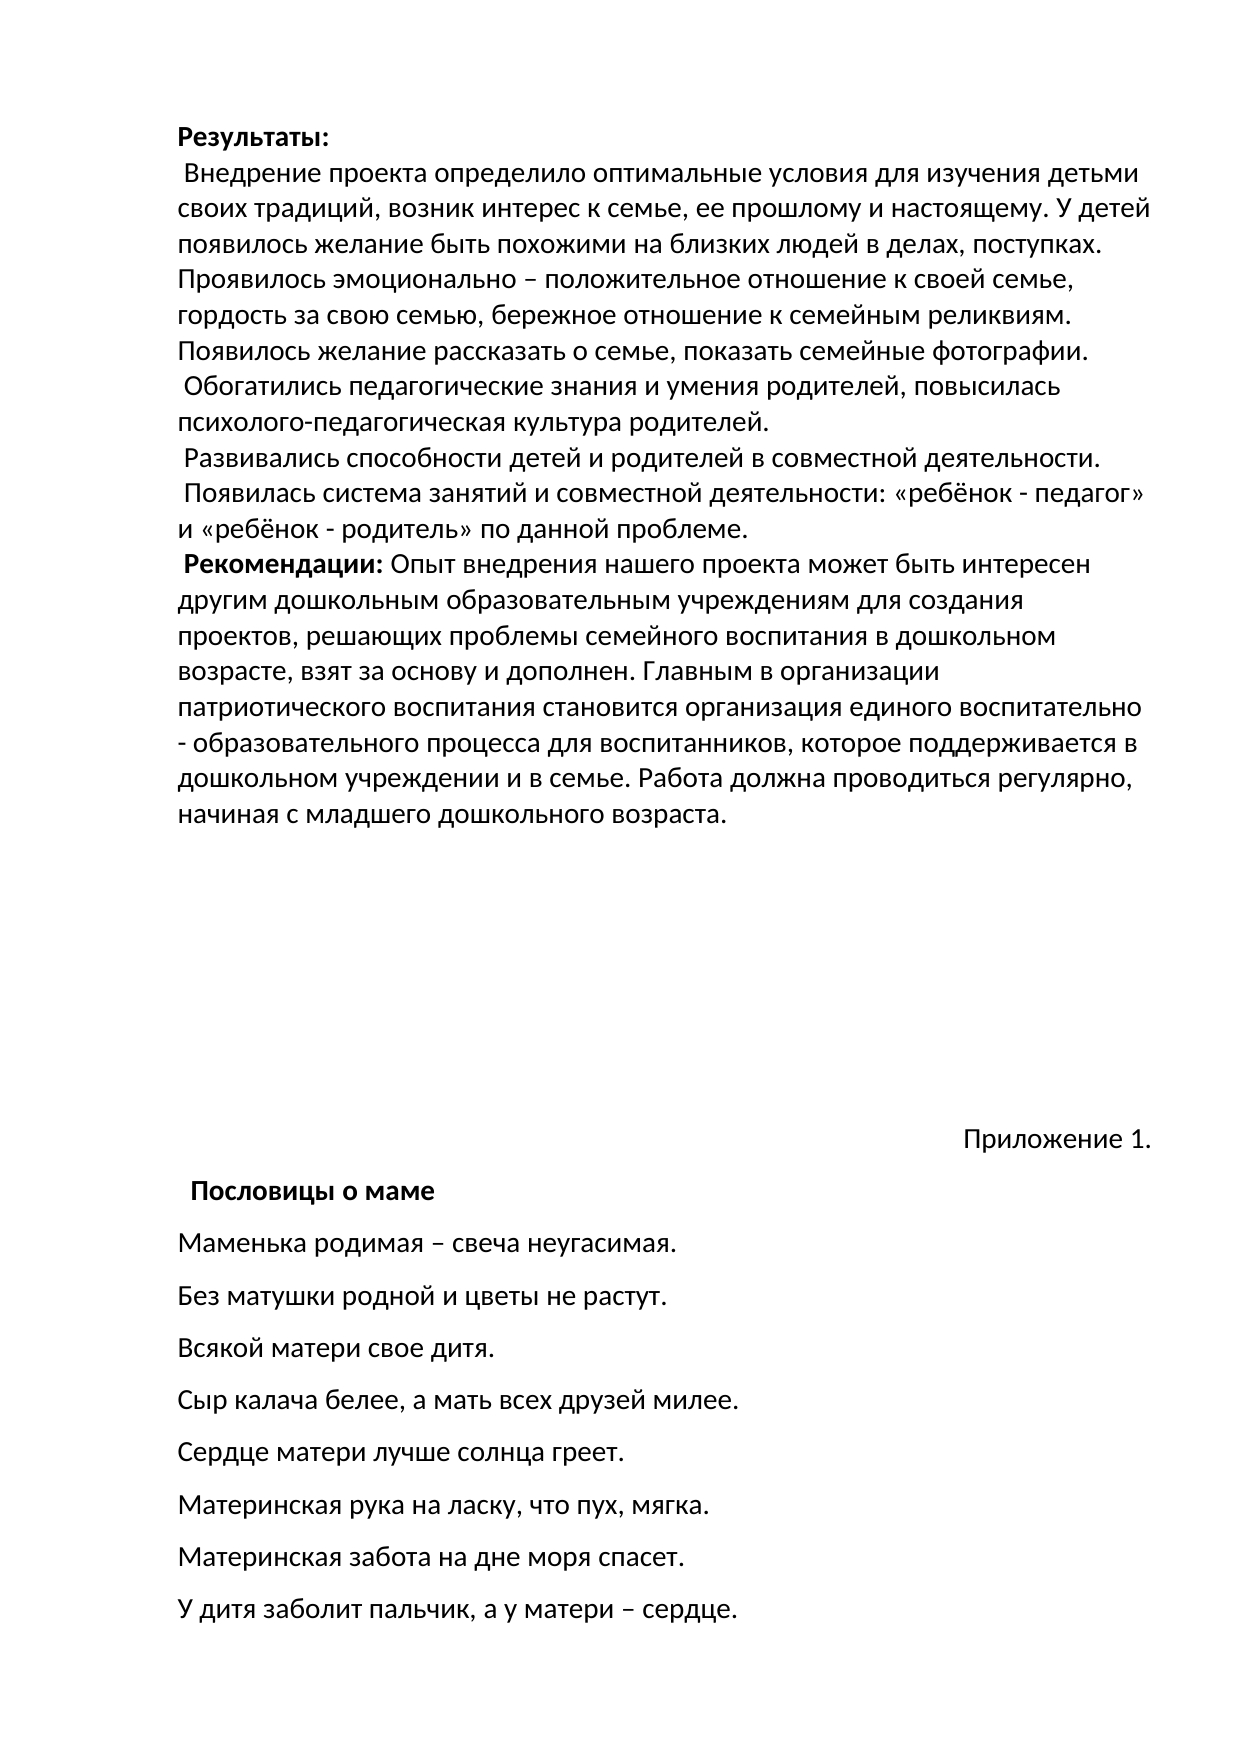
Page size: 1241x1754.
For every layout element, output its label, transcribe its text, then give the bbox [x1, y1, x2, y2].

text Сыр калача белее, а мать всех друзей милее. [177, 1381, 1152, 1417]
text Пословицы о маме [177, 1172, 1152, 1208]
text Результаты: Внедрение проекта определило оптимальные условия для изучения детьми своих традиций, возник интерес к семье, ее прошлому и настоящему. У детей появилось желание быть похожими на близких людей в делах, поступках. Проявилось эмоционально – положительное отношение к своей семье, гордость за свою семью, бережное отношение к семейным реликвиям. Появилось желание рассказать о семье, показать семейные фотографии. Обогатились педагогические знания и умения родителей, повысилась психолого-педагогическая культура родителей. Развивались способности детей и родителей в совместной деятельности. Появилась система занятий и совместной деятельности: «ребёнок - педагог» и «ребёнок - родитель» по данной проблеме. Рекомендации: Опыт внедрения нашего проекта может быть интересен другим дошкольным образовательным учреждениям для создания проектов, решающих проблемы семейного воспитания в дошкольном возрасте, взят за основу и дополнен. Главным в организации патриотического воспитания становится организация единого воспитательно - образовательного процесса для воспитанников, которое поддерживается в дошкольном учреждении и в семье. Работа должна проводиться регулярно, начиная с младшего дошкольного возраста. [177, 118, 1152, 831]
text Материнская рука на ласку, что пух, мягка. [177, 1486, 1152, 1521]
text У дитя заболит пальчик, а у матери – сердце. [177, 1590, 1152, 1626]
text Материнская забота на дне моря спасет. [177, 1538, 1152, 1574]
text Без матушки родной и цветы не растут. [177, 1277, 1152, 1312]
text Сердце матери лучше солнца греет. [177, 1433, 1152, 1469]
text Приложение 1. [177, 1120, 1152, 1155]
text Маменька родимая – свеча неугасимая. [177, 1224, 1152, 1260]
text Всякой матери свое дитя. [177, 1329, 1152, 1364]
